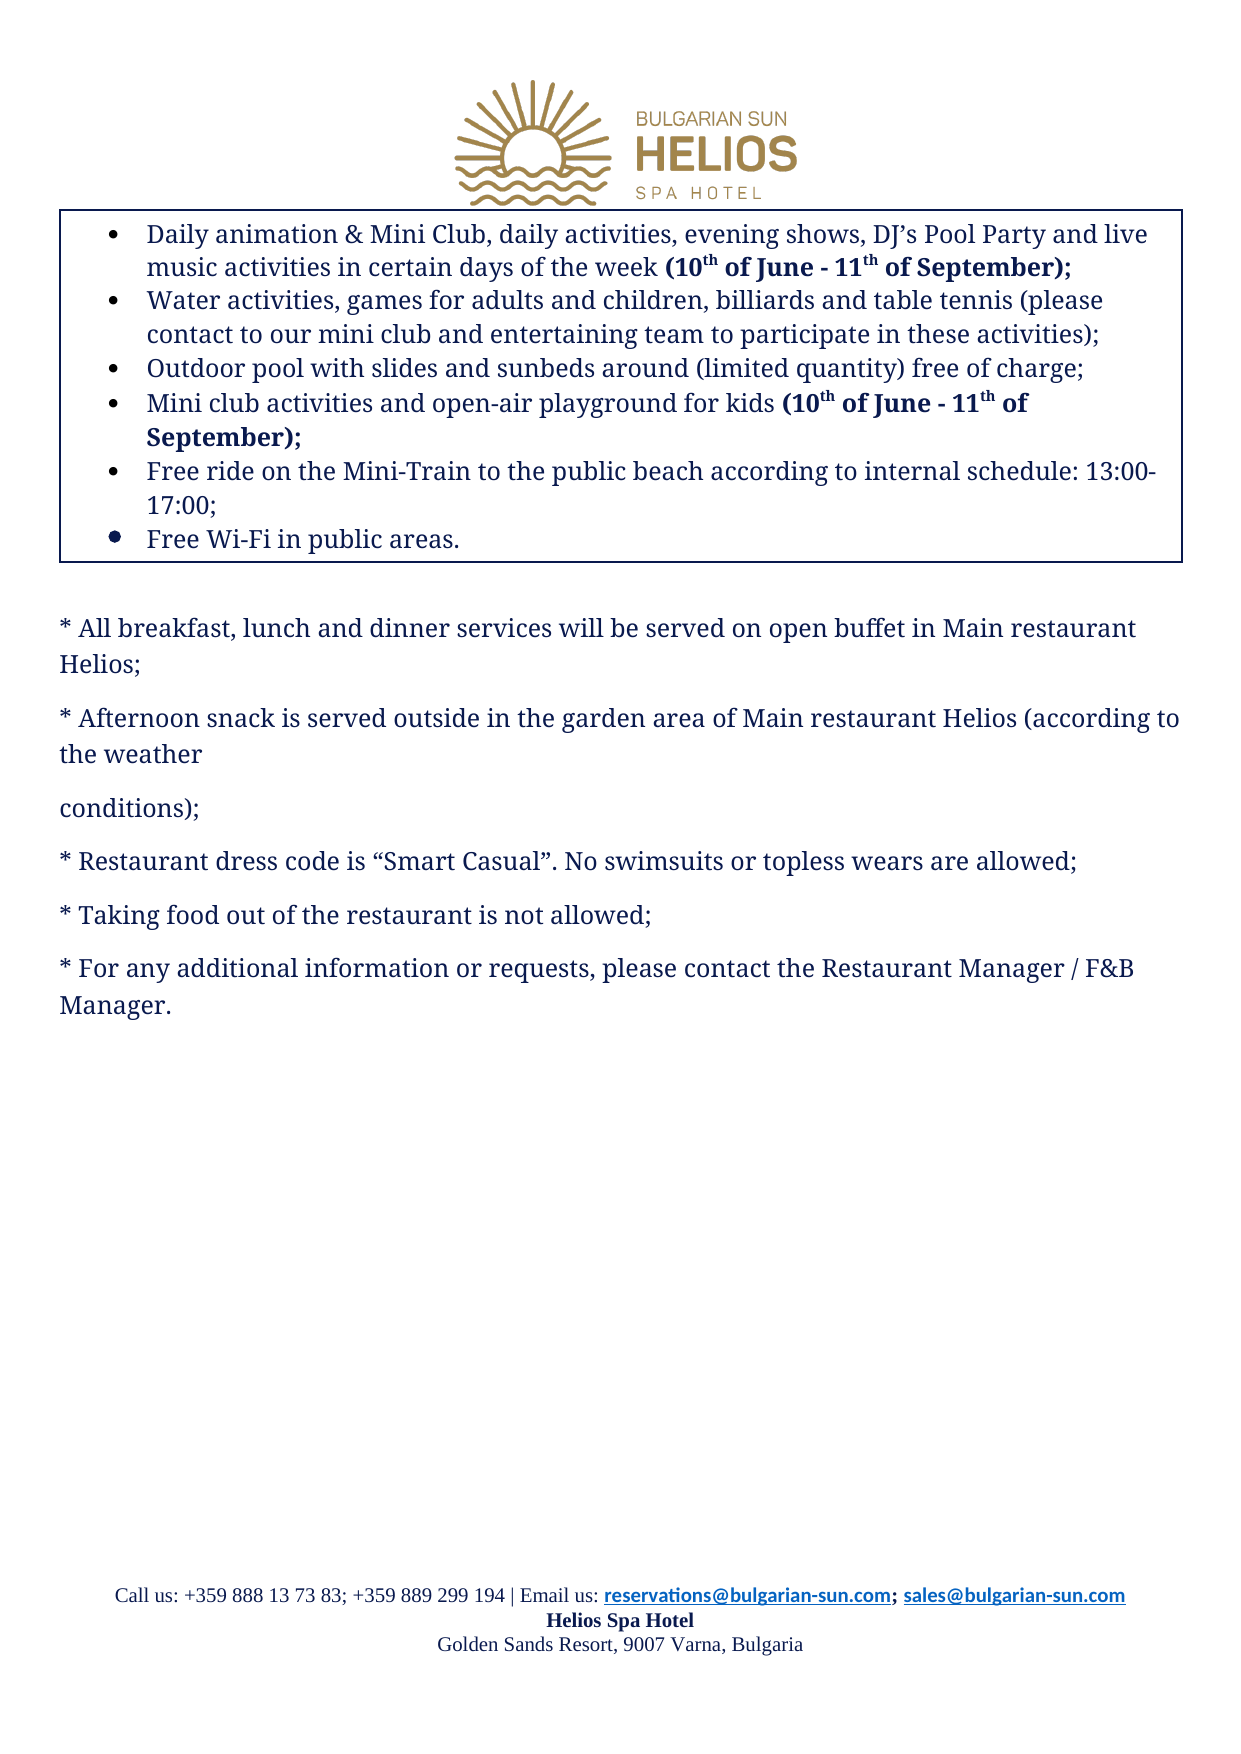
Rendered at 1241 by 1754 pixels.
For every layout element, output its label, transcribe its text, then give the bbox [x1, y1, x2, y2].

text * Taking food out of the restaurant is not allowed; [59, 897, 1181, 932]
text * Restaurant dress code is “Smart Casual”. No swimsuits or topless wears are allowed; [59, 844, 1181, 878]
text conditions); [59, 791, 1181, 825]
text * Afternoon snack is served outside in the garden area of Main restaurant Helios (according to the weather [59, 700, 1181, 771]
text * All breakfast, lunch and dinner services will be served on open buffet in Main restaurant Helios; [59, 610, 1181, 681]
picture [439, 73, 801, 209]
text * For any additional information or requests, please contact the Restaurant Manager / F&B Manager. [59, 951, 1181, 1022]
